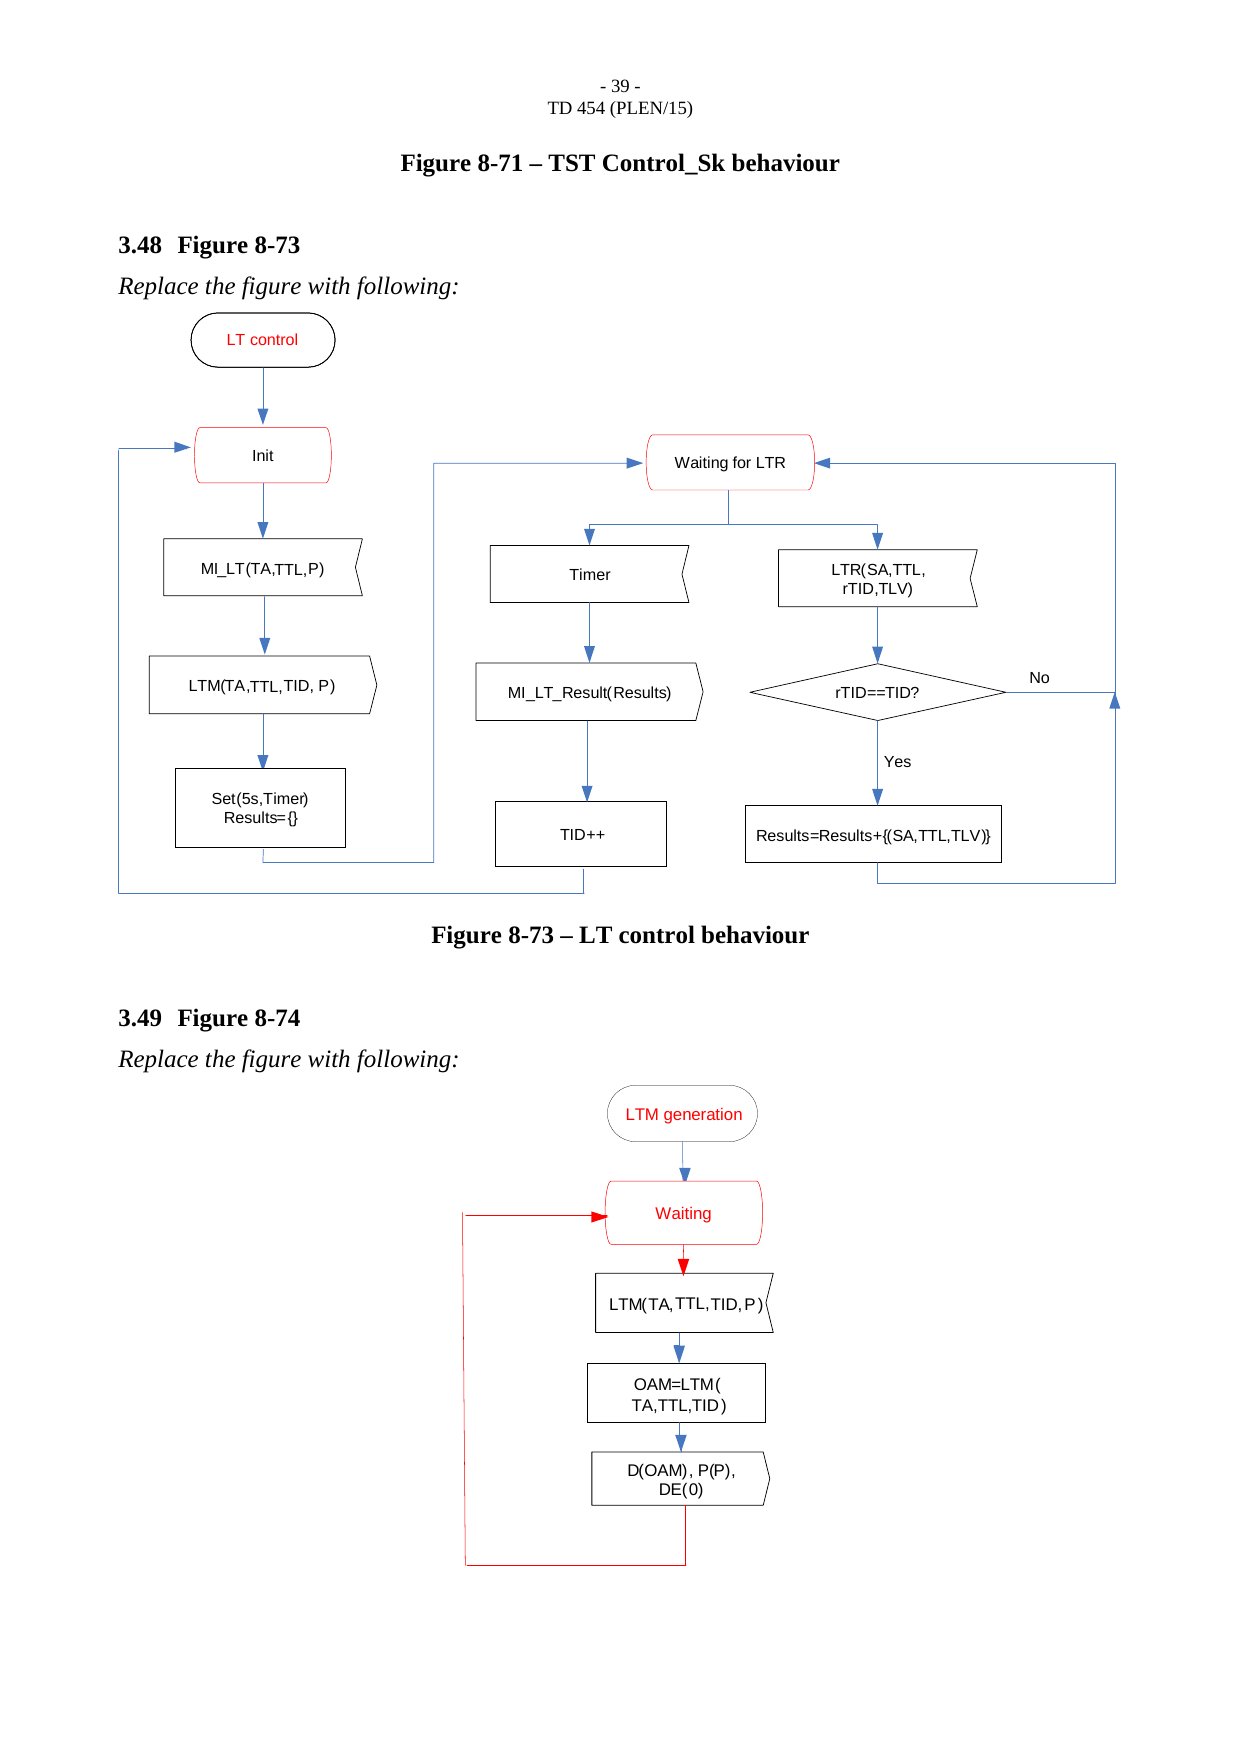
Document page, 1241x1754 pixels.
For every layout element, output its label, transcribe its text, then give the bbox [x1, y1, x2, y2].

text Replace the figure with following: [118, 271, 1122, 300]
text Replace the figure with following: [118, 1044, 1122, 1073]
title Figure 8-71 – TST Control_Sk behaviour [118, 148, 1122, 176]
title Figure 8-73 – LT control behaviour [118, 920, 1122, 949]
list Figure 8-73 [118, 230, 1122, 259]
list Figure 8-74 [118, 1003, 1122, 1031]
